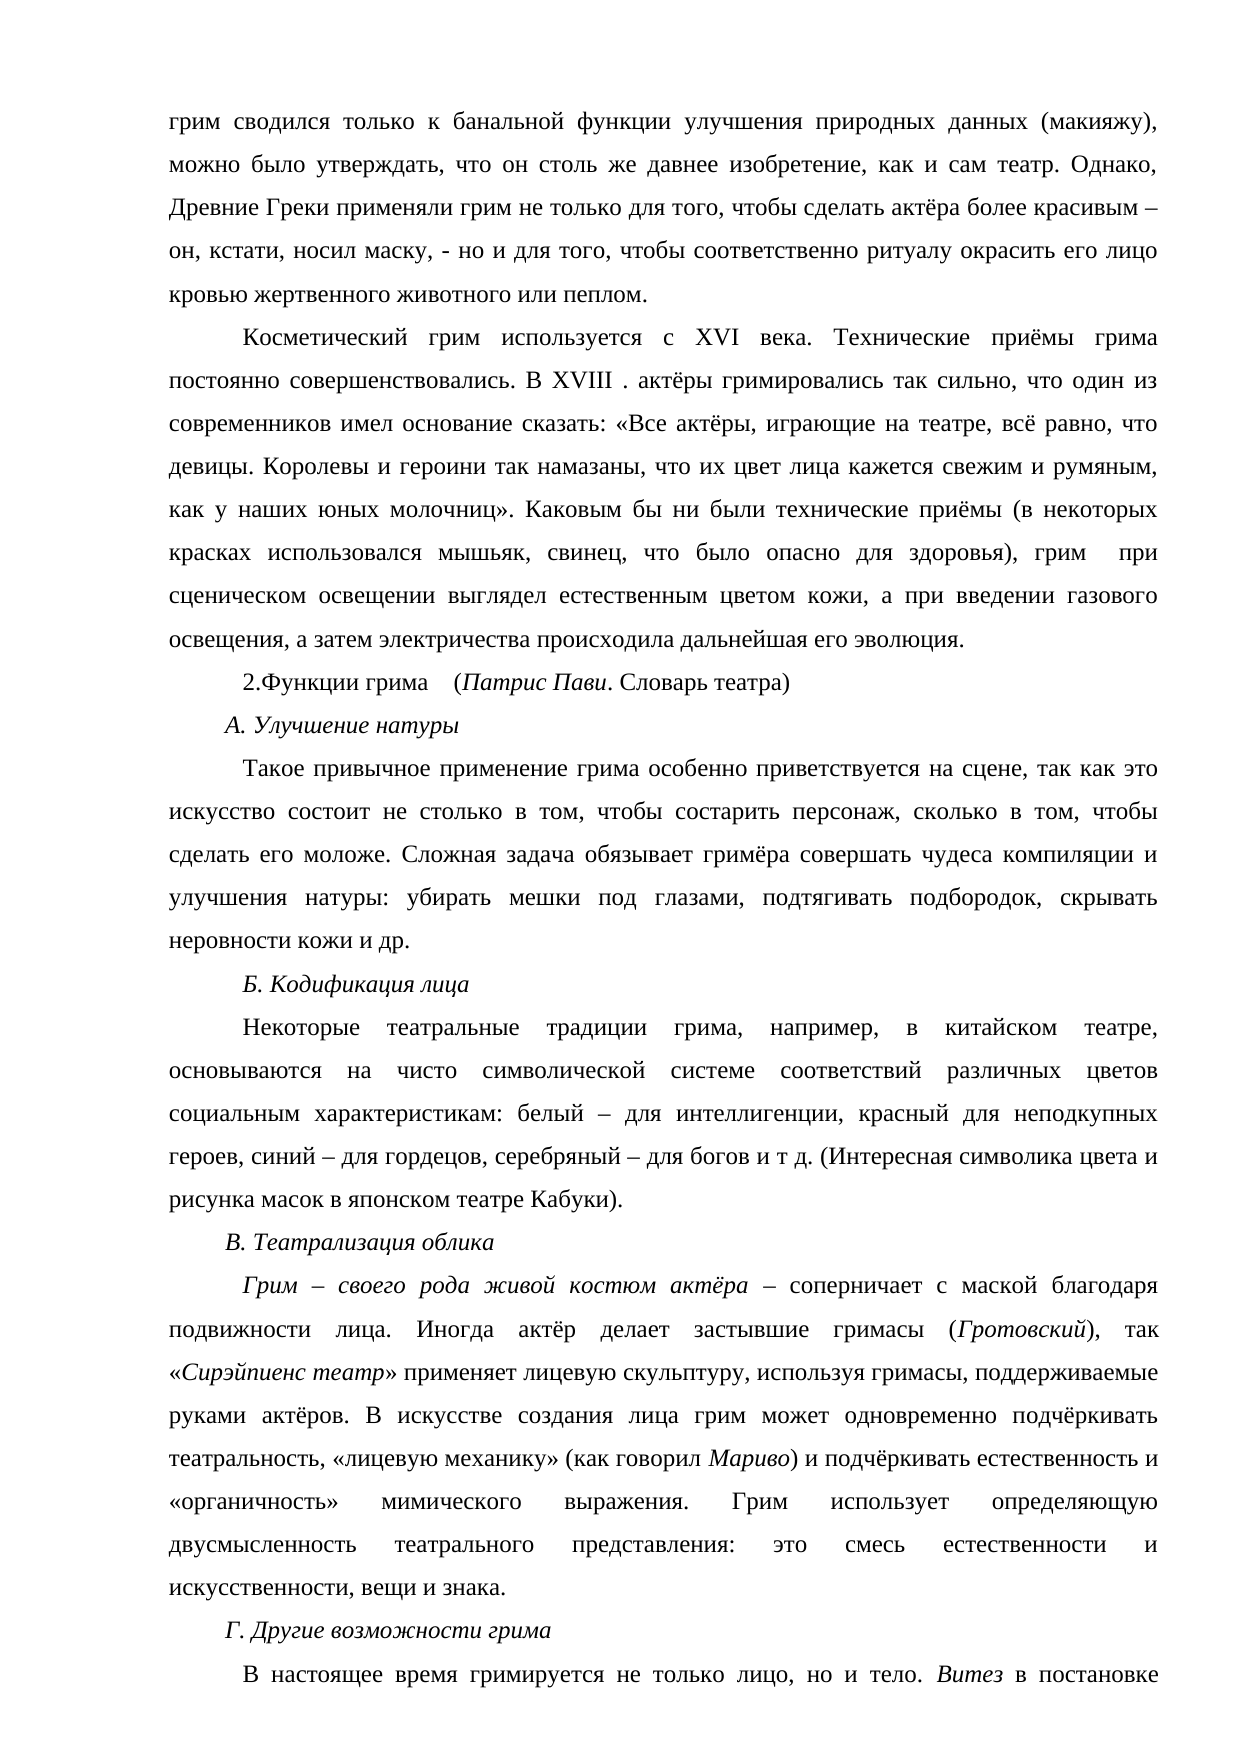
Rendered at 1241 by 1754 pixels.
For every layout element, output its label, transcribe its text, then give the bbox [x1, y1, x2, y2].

text Б. Кодификация лица [169, 969, 1159, 997]
text Грим – своего рода живой костюм актёра – соперничает с маской благодаря подвижности лица. Иногда актёр делает застывшие гримасы (Гротовский), так «Сирэйпиенс театр» применяет лицевую скульптуру, используя гримасы, поддерживаемые руками актёров. В искусстве создания лица грим может одновременно подчёркивать театральность, «лицевую механику» (как говорил Мариво) и подчёркивать естественность и «органичность» мимического выражения. Грим использует определяющую двусмысленность театрального представления: это смесь естественности и искусственности, вещи и знака. [169, 1271, 1159, 1601]
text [169, 1659, 1159, 1687]
text 2.Функции грима (Патрис Пави. Словарь театра) [169, 667, 1159, 696]
text А. Улучшение натуры [169, 710, 1159, 739]
text Такое привычное применение грима особенно приветствуется на сцене, так как это искусство состоит не столько в том, чтобы состарить персонаж, сколько в том, чтобы сделать его моложе. Сложная задача обязывает гримёра совершать чудеса компиляции и улучшения натуры: убирать мешки под глазами, подтягивать подбородок, скрывать неровности кожи и др. [169, 753, 1159, 954]
text В. Театрализация облика [169, 1227, 1159, 1256]
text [169, 106, 1159, 307]
text Г. Другие возможности грима [169, 1616, 1159, 1644]
text Некоторые театральные традиции грима, например, в китайском театре, основываются на чисто символической системе соответствий различных цветов социальным характеристикам: белый – для интеллигенции, красный для неподкупных героев, синий – для гордецов, серебряный – для богов и т д. (Интересная символика цвета и рисунка масок в японском театре Кабуки). [169, 1012, 1159, 1213]
text Косметический грим используется с XVI века. Технические приёмы грима постоянно совершенствовались. В XVIII . актёры гримировались так сильно, что один из современников имел основание сказать: «Все актёры, играющие на театре, всё равно, что девицы. Королевы и героини так намазаны, что их цвет лица кажется свежим и румяным, как у наших юных молочниц». Каковым бы ни были технические приёмы (в некоторых красках использовался мышьяк, свинец, что было опасно для здоровья), грим при сценическом освещении выглядел естественным цветом кожи, а при введении газового освещения, а затем электричества происходила дальнейшая его эволюция. [169, 322, 1159, 652]
